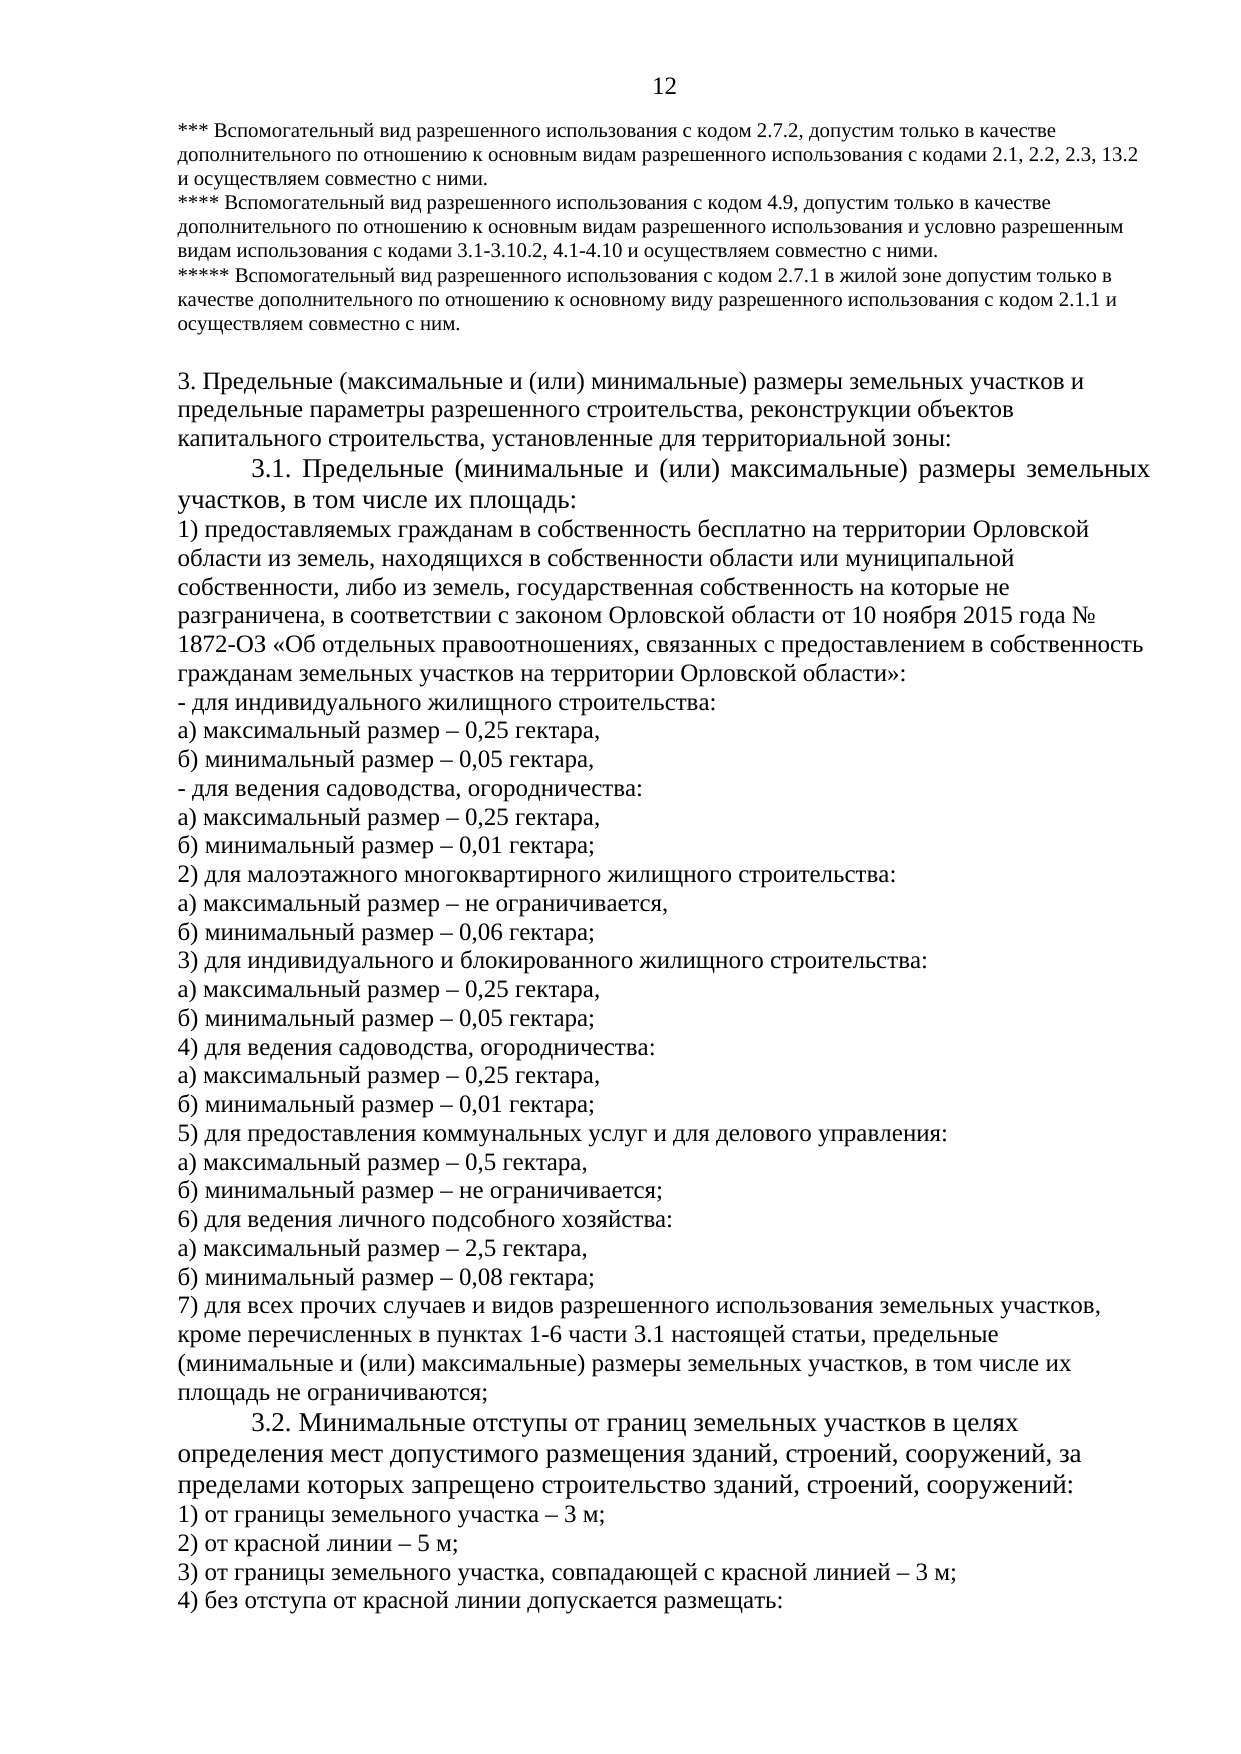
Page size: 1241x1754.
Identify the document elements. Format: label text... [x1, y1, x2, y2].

text а) максимальный размер – 0,25 гектара, [177, 716, 1152, 744]
text а) максимальный размер – не ограничивается, [177, 888, 1152, 917]
text 3.2. Минимальные отступы от границ земельных участков в целях определения мест допустимого размещения зданий, строений, сооружений, за пределами которых запрещено строительство зданий, строений, сооружений: [177, 1406, 1152, 1499]
text *** Вспомогательный вид разрешенного использования с кодом 2.7.2, допустим только в качестве дополнительного по отношению к основным видам разрешенного использования с кодами 2.1, 2.2, 2.3, 13.2 и осуществляем совместно с ними. [177, 118, 1152, 190]
text а) максимальный размер – 0,25 гектара, [177, 1061, 1152, 1089]
text ***** Вспомогательный вид разрешенного использования с кодом 2.7.1 в жилой зоне допустим только в качестве дополнительного по отношению к основному виду разрешенного использования с кодом 2.1.1 и осуществляем совместно с ним. [177, 262, 1152, 335]
text б) минимальный размер – 0,06 гектара; [177, 917, 1152, 946]
text 5) для предоставления коммунальных услуг и для делового управления: [177, 1118, 1152, 1147]
text а) максимальный размер – 2,5 гектара, [177, 1233, 1152, 1262]
text а) максимальный размер – 0,5 гектара, [177, 1147, 1152, 1176]
text - для ведения садоводства, огородничества: [177, 773, 1152, 802]
text 3.1. Предельные (минимальные и (или) максимальные) размеры земельных участков, в том числе их площадь: [177, 452, 1152, 514]
text 1) от границы земельного участка – 3 м; [177, 1499, 1152, 1528]
text б) минимальный размер – 0,05 гектара; [177, 1003, 1152, 1032]
text 2) для малоэтажного многоквартирного жилищного строительства: [177, 859, 1152, 888]
text 6) для ведения личного подсобного хозяйства: [177, 1204, 1152, 1233]
text 7) для всех прочих случаев и видов разрешенного использования земельных участков, кроме перечисленных в пунктах 1-6 части 3.1 настоящей статьи, предельные (минимальные и (или) максимальные) размеры земельных участков, в том числе их площадь не ограничиваются; [177, 1291, 1152, 1406]
text 4) для ведения садоводства, огородничества: [177, 1032, 1152, 1061]
text 3. Предельные (максимальные и (или) минимальные) размеры земельных участков и предельные параметры разрешенного строительства, реконструкции объектов капитального строительства, установленные для территориальной зоны: [177, 366, 1152, 452]
text б) минимальный размер – 0,08 гектара; [177, 1262, 1152, 1291]
text б) минимальный размер – 0,05 гектара, [177, 744, 1152, 773]
text б) минимальный размер – не ограничивается; [177, 1176, 1152, 1204]
text 4) без отступа от красной линии допускается размещать: [177, 1585, 1152, 1614]
text 2) от красной линии – 5 м; [177, 1528, 1152, 1557]
text б) минимальный размер – 0,01 гектара; [177, 831, 1152, 859]
text а) максимальный размер – 0,25 гектара, [177, 802, 1152, 831]
text **** Вспомогательный вид разрешенного использования с кодом 4.9, допустим только в качестве дополнительного по отношению к основным видам разрешенного использования и условно разрешенным видам использования с кодами 3.1-3.10.2, 4.1-4.10 и осуществляем совместно с ними. [177, 190, 1152, 262]
text 3) для индивидуального и блокированного жилищного строительства: [177, 946, 1152, 974]
text 3) от границы земельного участка, совпадающей с красной линией – 3 м; [177, 1557, 1152, 1585]
text а) максимальный размер – 0,25 гектара, [177, 974, 1152, 1003]
text - для индивидуального жилищного строительства: [177, 687, 1152, 716]
text 1) предоставляемых гражданам в собственность бесплатно на территории Орловской области из земель, находящихся в собственности области или муниципальной собственности, либо из земель, государственная собственность на которые не разграничена, в соответствии с законом Орловской области от 10 ноября 2015 года № 1872-ОЗ «Об отдельных правоотношениях, связанных с предоставлением в собственность гражданам земельных участков на территории Орловской области»: [177, 514, 1152, 687]
text б) минимальный размер – 0,01 гектара; [177, 1089, 1152, 1118]
